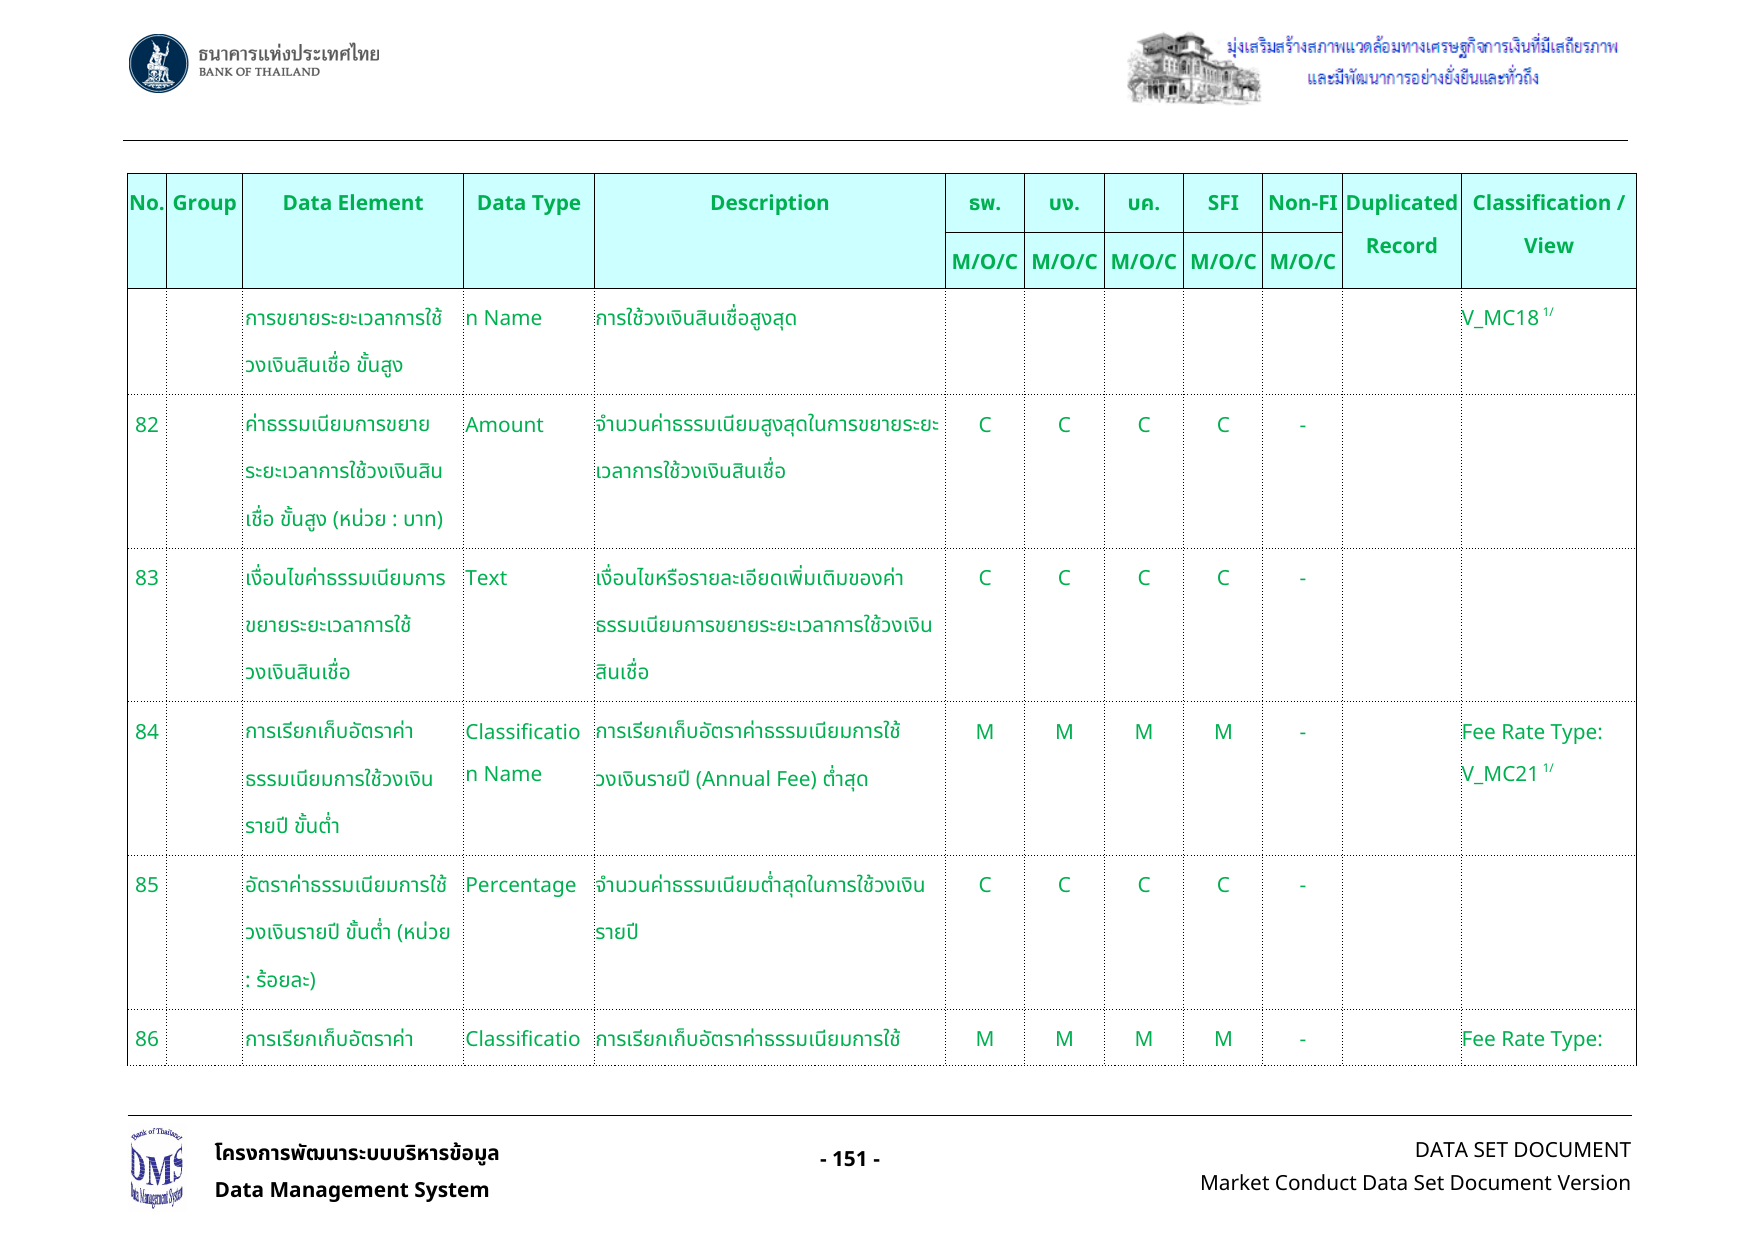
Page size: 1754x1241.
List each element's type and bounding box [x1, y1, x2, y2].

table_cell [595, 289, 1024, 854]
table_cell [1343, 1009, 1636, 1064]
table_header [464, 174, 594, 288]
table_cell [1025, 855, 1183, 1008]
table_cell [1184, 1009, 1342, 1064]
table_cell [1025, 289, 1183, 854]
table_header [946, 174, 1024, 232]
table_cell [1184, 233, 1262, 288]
picture [118, 24, 391, 103]
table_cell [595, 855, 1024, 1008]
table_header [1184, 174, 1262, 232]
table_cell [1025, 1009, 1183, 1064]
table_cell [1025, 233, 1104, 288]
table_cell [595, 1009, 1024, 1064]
picture [127, 1123, 187, 1212]
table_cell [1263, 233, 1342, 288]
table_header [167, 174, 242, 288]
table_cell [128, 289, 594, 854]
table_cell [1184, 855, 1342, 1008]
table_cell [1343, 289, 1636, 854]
picture [1126, 28, 1622, 108]
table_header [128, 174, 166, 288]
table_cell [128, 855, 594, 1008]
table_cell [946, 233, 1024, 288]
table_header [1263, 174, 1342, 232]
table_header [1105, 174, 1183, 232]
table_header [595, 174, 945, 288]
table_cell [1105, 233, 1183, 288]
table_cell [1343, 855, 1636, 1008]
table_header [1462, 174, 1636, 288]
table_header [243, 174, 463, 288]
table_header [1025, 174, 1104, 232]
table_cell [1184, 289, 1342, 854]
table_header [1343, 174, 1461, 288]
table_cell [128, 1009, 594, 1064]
